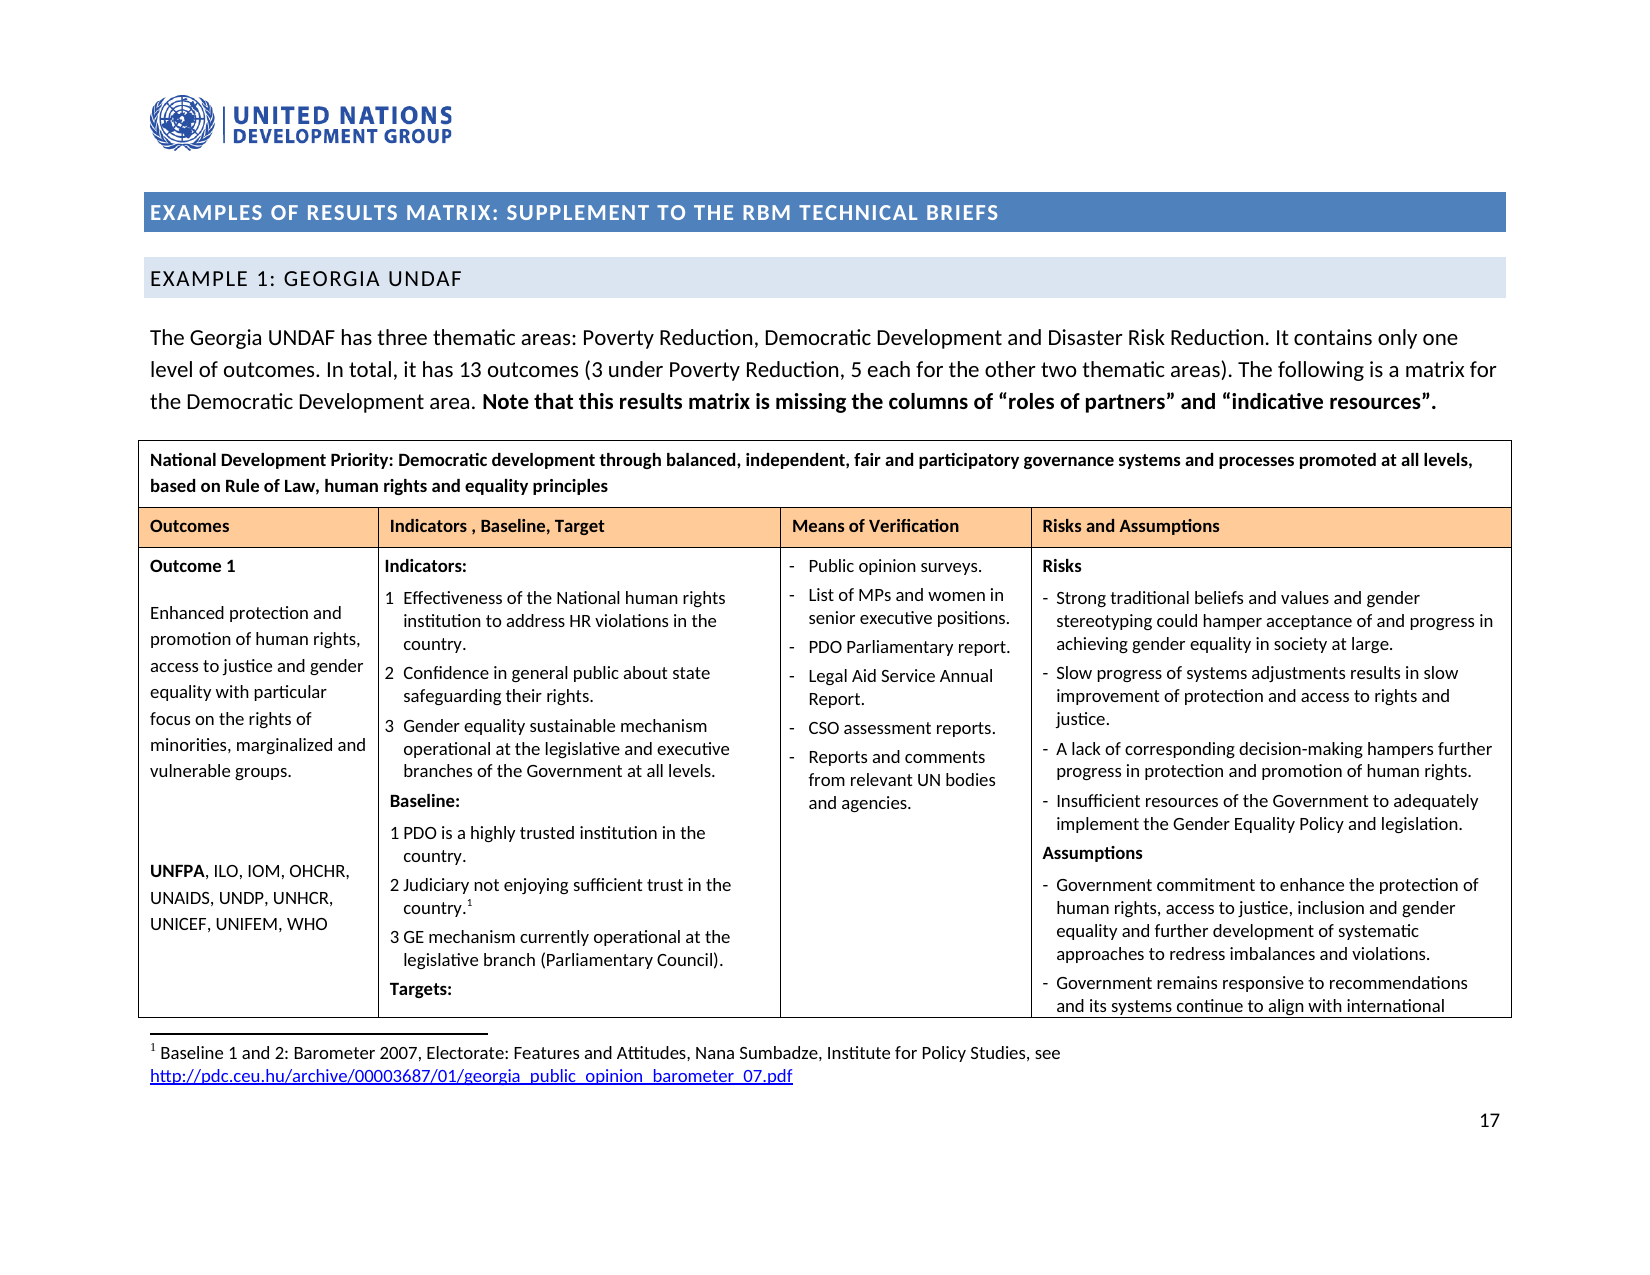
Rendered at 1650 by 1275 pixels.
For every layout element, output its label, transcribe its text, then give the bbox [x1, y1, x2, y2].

table_cell Indicators , Baseline, Target [379, 508, 780, 547]
table_cell Risks and Assumptions [1032, 508, 1511, 547]
table_header National Development Priority: Democratic development through balanced, independent, fair and participatory governance systems and processes promoted at all levels, based on Rule of Law, human rights and equality principles [139, 441, 1511, 507]
subtitle Examples of Results Matrix: Supplement to the RBM Technical Briefs [150, 198, 1500, 226]
table_cell Outcomes [139, 508, 378, 547]
subtitle Example 1: Georgia UNDAF [150, 264, 1500, 292]
text The Georgia UNDAF has three thematic areas: Poverty Reduction, Democratic Development and Disaster Risk Reduction. It contains only one level of outcomes. In total, it has 13 outcomes (3 under Poverty Reduction, 5 each for the other two thematic areas). The following is a matrix for the Democratic Development area. Note that this results matrix is missing the columns of “roles of partners” and “indicative resources”. [150, 323, 1500, 415]
table_cell Means of Verification [781, 508, 1031, 547]
picture [150, 95, 452, 151]
